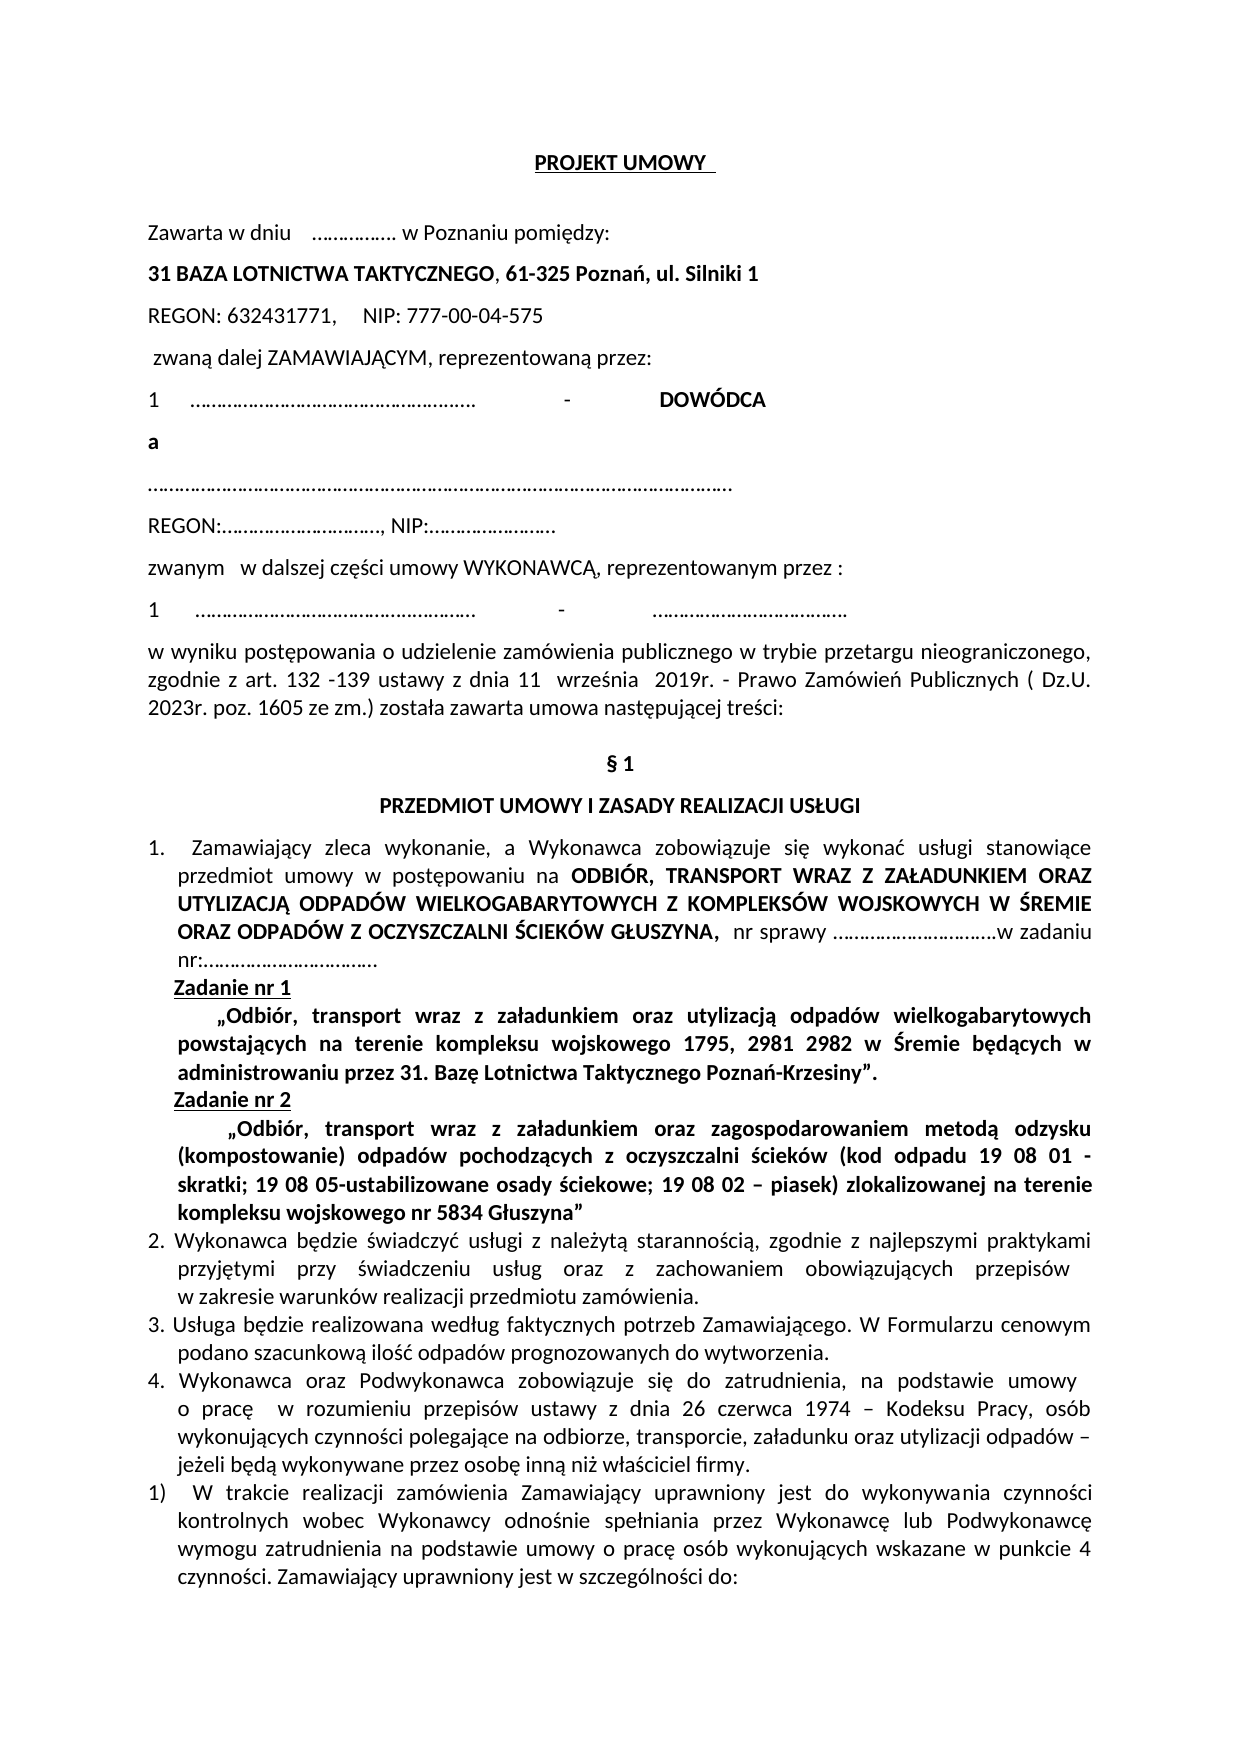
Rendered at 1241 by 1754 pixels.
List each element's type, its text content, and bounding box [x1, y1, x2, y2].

text PROJEKT UMOWY [148, 148, 1093, 176]
text 2. Wykonawca będzie świadczyć usługi z należytą starannością, zgodnie z najlepszymi praktykami przyjętymi przy świadczeniu usług oraz z zachowaniem obowiązujących przepisów w zakresie warunków realizacji przedmiotu zamówienia. [148, 1226, 1093, 1310]
text „Odbiór, transport wraz z załadunkiem oraz utylizacją odpadów wielkogabarytowych powstających na terenie kompleksu wojskowego 1795, 2981 2982 w Śremie będących w administrowaniu przez 31. Bazę Lotnictwa Taktycznego Poznań-Krzesiny”. [148, 1002, 1093, 1086]
text 1. Zamawiający zleca wykonanie, a Wykonawca zobowiązuje się wykonać usługi stanowiące przedmiot umowy w postępowaniu na ODBIÓR, TRANSPORT WRAZ Z ZAŁADUNKIEM ORAZ UTYLIZACJĄ ODPADÓW WIELKOGABARYTOWYCH Z KOMPLEKSÓW WOJSKOWYCH W ŚREMIE ORAZ ODPADÓW Z OCZYSZCZALNI ŚCIEKÓW GŁUSZYNA, nr sprawy ………………………….w zadaniu nr:…………………………… [148, 833, 1093, 973]
text a [148, 427, 1093, 456]
text 3. Usługa będzie realizowana według faktycznych potrzeb Zamawiającego. W Formularzu cenowym podano szacunkową ilość odpadów prognozowanych do wytworzenia. [148, 1310, 1093, 1366]
text w wyniku postępowania o udzielenie zamówienia publicznego w trybie przetargu nieograniczonego, zgodnie z art. 132 -139 ustawy z dnia 11 września 2019r. - Prawo Zamówień Publicznych ( Dz.U. 2023r. poz. 1605 ze zm.) została zawarta umowa następującej treści: [148, 637, 1093, 721]
text Zawarta w dniu ……………. w Poznaniu pomiędzy: [148, 218, 1093, 246]
text § 1 [148, 749, 1093, 777]
text 31 BAZA LOTNICTWA TAKTYCZNEGO, 61-325 Poznań, ul. Silniki 1 [148, 259, 1093, 288]
text 4. Wykonawca oraz Podwykonawca zobowiązuje się do zatrudnienia, na podstawie umowy o pracę w rozumieniu przepisów ustawy z dnia 26 czerwca 1974 – Kodeksu Pracy, osób wykonujących czynności polegające na odbiorze, transporcie, załadunku oraz utylizacji odpadów – jeżeli będą wykonywane przez osobę inną niż właściciel firmy. [148, 1366, 1093, 1478]
text Zadanie nr 1 [148, 973, 1093, 1002]
text „Odbiór, transport wraz z załadunkiem oraz zagospodarowaniem metodą odzysku (kompostowanie) odpadów pochodzących z oczyszczalni ścieków (kod odpadu 19 08 01 - skratki; 19 08 05-ustabilizowane osady ściekowe; 19 08 02 – piasek) zlokalizowanej na terenie kompleksu wojskowego nr 5834 Głuszyna” [148, 1114, 1093, 1226]
text 1) W trakcie realizacji zamówienia Zamawiający uprawniony jest do wykonywania czynności kontrolnych wobec Wykonawcy odnośnie spełniania przez Wykonawcę lub Podwykonawcę wymogu zatrudnienia na podstawie umowy o pracę osób wykonujących wskazane w punkcie 4 czynności. Zamawiający uprawniony jest w szczególności do: [148, 1478, 1093, 1590]
text 1 …………………………………..………… - ………………………………. [148, 595, 1093, 623]
text 1 …………………………………………..…. - DOWÓDCA [148, 386, 1093, 413]
text PRZEDMIOT UMOWY I ZASADY REALIZACJI USŁUGI [148, 791, 1093, 819]
text ………………………………………………………………………………………………… [148, 469, 1093, 497]
text zwaną dalej ZAMAWIAJĄCYM, reprezentowaną przez: [148, 343, 1093, 372]
text REGON: 632431771, NIP: 777-00-04-575 [148, 302, 1093, 329]
text REGON:…………………………, NIP:…………………… [148, 511, 1093, 539]
text zwanym w dalszej części umowy WYKONAWCĄ, reprezentowanym przez : [148, 553, 1093, 581]
text Zadanie nr 2 [148, 1086, 1093, 1114]
